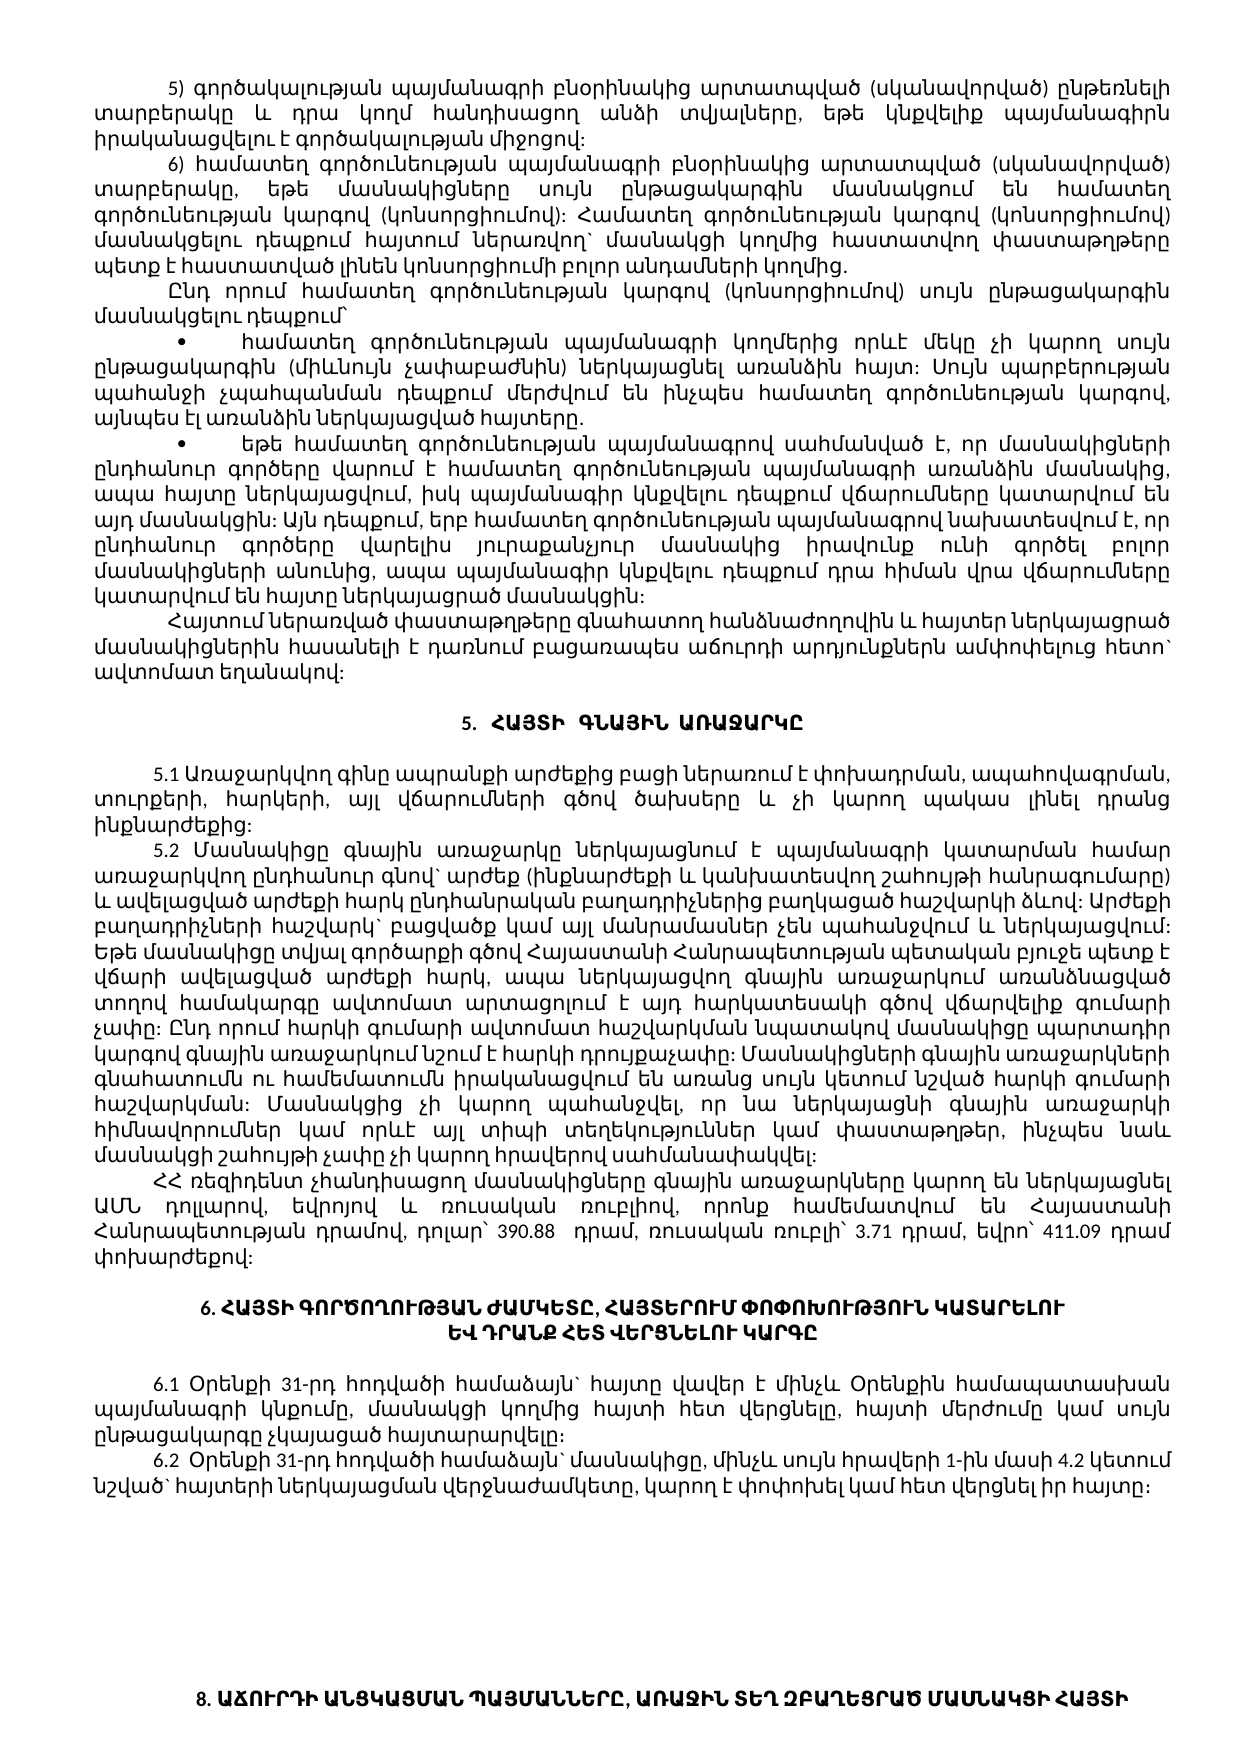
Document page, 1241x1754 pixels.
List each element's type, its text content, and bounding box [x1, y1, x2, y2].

text Ընդ որում համատեղ գործունեության կարգով (կոնսորցիումով) սույն ընթացակարգին մասնակցելու դեպքում՝ [94, 278, 1171, 329]
text 6) համատեղ գործունեության պայմանագրի բնօրինակից արտատպված (սկանավորված) տարբերակը, եթե մասնակիցները սույն ընթացակարգին մասնակցում են համատեղ գործունեության կարգով (կոնսորցիումով): Համատեղ գործունեության կարգով (կոնսորցիումով) մասնակցելու դեպքում հայտում ներառվող` մասնակցի կողմից հաստատվող փաստաթղթերը պետք է հաստատված լինեն կոնսորցիումի բոլոր անդամների կողմից. [94, 151, 1171, 278]
text 5.1 Առաջարկվող գինը ապրանքի արժեքից բացի ներառում է փոխադրման, ապահովագրման, տուրքերի, հարկերի, այլ վճարումների գծով ծախսերը և չի կարող պակաս լինել դրանց ինքնարժեքից: [94, 761, 1171, 837]
text 6.1 Օրենքի 31-րդ հոդվածի համաձայն` հայտը վավեր է մինչև Օրենքին համապատասխան պայմանագրի կնքումը, մասնակցի կողմից հայտի հետ վերցնելը, հայտի մերժումը կամ սույն ընթացակարգը չկայացած հայտարարվելը։ [94, 1371, 1171, 1447]
text 6. ՀԱՅՏԻ ԳՈՐԾՈՂՈՒԹՅԱՆ ԺԱՄԿԵՏԸ, ՀԱՅՏԵՐՈՒՄ ՓՈՓՈԽՈՒԹՅՈՒՆ ԿԱՏԱՐԵԼՈՒ [94, 1295, 1171, 1320]
list համատեղ գործունեության պայմանագրի կողմերից որևէ մեկը չի կարող սույն ընթացակարգին (միևնույն չափաբաժնին) ներկայացնել առանձին հայտ: Սույն պարբերության պահանջի չպահպանման դեպքում մերժվում են ինչպես համատեղ գործունեության կարգով, այնպես էլ առանձին ներկայացված հայտերը. [94, 329, 1171, 431]
text 6.2 Օրենքի 31-րդ հոդվածի համաձայն` մասնակիցը, մինչև սույն հրավերի 1-ին մասի 4.2 կետում նշված` հայտերի ներկայացման վերջնաժամկետը, կարող է փոփոխել կամ հետ վերցնել իր հայտը։ [94, 1447, 1171, 1498]
text 8. ԱՃՈՒՐԴԻ ԱՆՑԿԱՑՄԱՆ ՊԱՅՄԱՆՆԵՐԸ, ԱՌԱՋԻՆ ՏԵՂ ԶԲԱՂԵՑՐԱԾ ՄԱՍՆԱԿՑԻ ՀԱՅՏԻ [94, 1686, 1171, 1712]
text ՀՀ ռեզիդենտ չհանդիսացող մասնակիցները գնային առաջարկները կարող են ներկայացնել ԱՄՆ դոլլարով, եվրոյով և ռուսական ռուբլիով, որոնք համեմատվում են Հայաստանի Հանրապետության դրամով, դոլար՝ 390.88 դրամ, ռուսական ռուբլի՝ 3.71 դրամ, եվրո՝ 411.09 դրամ փոխարժեքով: [94, 1168, 1171, 1269]
text 5) գործակալության պայմանագրի բնօրինակից արտատպված (սկանավորված) ընթեռնելի տարբերակը և դրա կողմ հանդիսացող անձի տվյալները, եթե կնքվելիք պայմանագիրն իրականացվելու է գործակալության միջոցով: [94, 75, 1171, 151]
text ԵՎ ԴՐԱՆՔ ՀԵՏ ՎԵՐՑՆԵԼՈՒ ԿԱՐԳԸ [94, 1320, 1171, 1346]
text 5.2 Մասնակիցը գնային առաջարկը ներկայացնում է պայմանագրի կատարման համար առաջարկվող ընդհանուր գնով` արժեք (ինքնարժեքի և կանխատեսվող շահույթի հանրագումարը) և ավելացված արժեքի հարկ ընդհանրական բաղադրիչներից բաղկացած հաշվարկի ձևով: Արժեքի բաղադրիչների հաշվարկ` բացվածք կամ այլ մանրամասներ չեն պահանջվում և ներկայացվում: Եթե մասնակիցը տվյալ գործարքի գծով Հայաստանի Հանրապետության պետական բյուջե պետք է վճարի ավելացված արժեքի հարկ, ապա ներկայացվող գնային առաջարկում առանձնացված տողով համակարգը ավտոմատ արտացոլում է այդ հարկատեսակի գծով վճարվելիք գումարի չափը: Ընդ որում հարկի գումարի ավտոմատ հաշվարկման նպատակով մասնակիցը պարտադիր կարգով գնային առաջարկում նշում է հարկի դրույքաչափը: Մասնակիցների գնային առաջարկների գնահատումն ու համեմատումն իրականացվում են առանց սույն կետում նշված հարկի գումարի հաշվարկման: Մասնակցից չի կարող պահանջվել, որ նա ներկայացնի գնային առաջարկի հիմնավորումներ կամ որևէ այլ տիպի տեղեկություններ կամ փաստաթղթեր, ինչպես նաև մասնակցի շահույթի չափը չի կարող հրավերով սահմանափակվել: [94, 837, 1171, 1168]
list եթե համատեղ գործունեության պայմանագրով սահմանված է, որ մասնակիցների ընդհանուր գործերը վարում է համատեղ գործունեության պայմանագրի առանձին մասնակից, ապա հայտը ներկայացվում, իսկ պայմանագիր կնքվելու դեպքում վճարումները կատարվում են այդ մասնակցին: Այն դեպքում, երբ համատեղ գործունեության պայմանագրով նախատեսվում է, որ ընդհանուր գործերը վարելիս յուրաքանչյուր մասնակից իրավունք ունի գործել բոլոր մասնակիցների անունից, ապա պայմանագիր կնքվելու դեպքում դրա հիման վրա վճարումները կատարվում են հայտը ներկայացրած մասնակցին: [94, 431, 1171, 609]
text 5. ՀԱՅՏԻ ԳՆԱՅԻՆ ԱՌԱՋԱՐԿԸ [94, 710, 1171, 736]
text Հայտում ներառված փաստաթղթերը գնահատող հանձնաժողովին և հայտեր ներկայացրած մասնակիցներին հասանելի է դառնում բացառապես աճուրդի արդյունքներն ամփոփելուց հետո` ավտոմատ եղանակով: [94, 609, 1171, 685]
